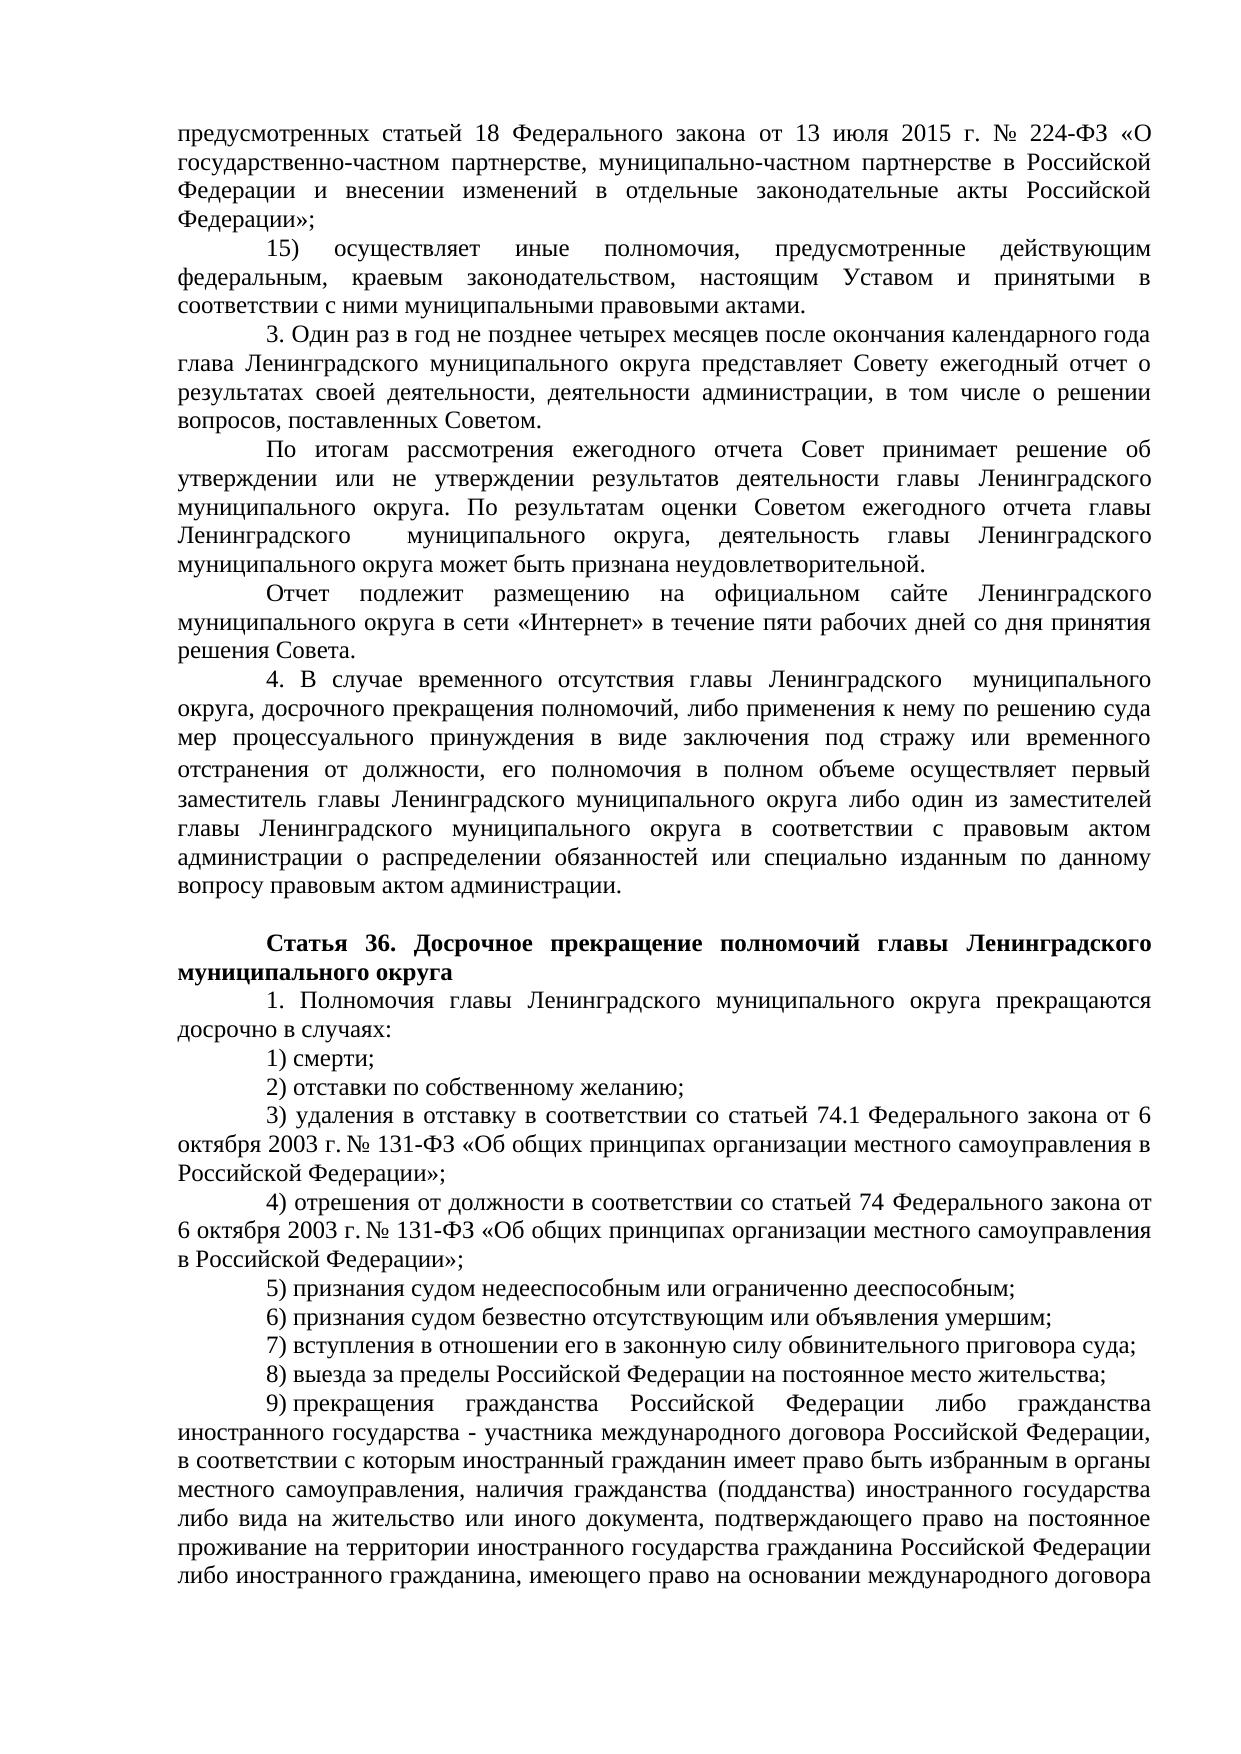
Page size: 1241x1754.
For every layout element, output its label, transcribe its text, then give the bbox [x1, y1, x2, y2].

text 3) удаления в отставку в соответствии со статьей 74.1 Федерального закона от 6 октября 2003 г. № 131-ФЗ «Об общих принципах организации местного самоуправления в Российской Федерации»; [177, 1100, 1152, 1187]
text 4) отрешения от должности в соответствии со статьей 74 Федерального закона от 6 октября 2003 г. № 131-ФЗ «Об общих принципах организации местного самоуправления в Российской Федерации»; [177, 1187, 1152, 1273]
text 8) выезда за пределы Российской Федерации на постоянное место жительства; [177, 1359, 1152, 1388]
text 4. В случае временного отсутствия главы Ленинградского муниципального округа, досрочного прекращения полномочий, либо применения к нему по решению суда мер процессуального принуждения в виде заключения под стражу или временного отстранения от должности, его полномочия в полном объеме осуществляет первый заместитель главы Ленинградского муниципального округа либо один из заместителей главы Ленинградского муниципального округа в соответствии с правовым актом администрации о распределении обязанностей или специально изданным по данному вопросу правовым актом администрации. [177, 664, 1152, 899]
text 1. Полномочия главы Ленинградского муниципального округа прекращаются досрочно в случаях: [177, 985, 1152, 1043]
text По итогам рассмотрения ежегодного отчета Совет принимает решение об утверждении или не утверждении результатов деятельности главы Ленинградского муниципального округа. По результатам оценки Советом ежегодного отчета главы Ленинградского муниципального округа, деятельность главы Ленинградского муниципального округа может быть признана неудовлетворительной. [177, 434, 1152, 578]
text 2) отставки по собственному желанию; [177, 1072, 1152, 1100]
text 3. Один раз в год не позднее четырех месяцев после окончания календарного года глава Ленинградского муниципального округа представляет Совету ежегодный отчет о результатах своей деятельности, деятельности администрации, в том числе о решении вопросов, поставленных Советом. [177, 319, 1152, 434]
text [177, 1388, 1152, 1589]
text 1) смерти; [177, 1043, 1152, 1072]
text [177, 118, 1152, 233]
text 6) признания судом безвестно отсутствующим или объявления умершим; [177, 1302, 1152, 1330]
text 7) вступления в отношении его в законную силу обвинительного приговора суда; [177, 1330, 1152, 1359]
text 15) осуществляет иные полномочия, предусмотренные действующим федеральным, краевым законодательством, настоящим Уставом и принятыми в соответствии с ними муниципальными правовыми актами. [177, 233, 1152, 319]
text Отчет подлежит размещению на официальном сайте Ленинградского муниципального округа в сети «Интернет» в течение пяти рабочих дней со дня принятия решения Совета. [177, 578, 1152, 664]
text Статья 36. Досрочное прекращение полномочий главы Ленинградского муниципального округа [177, 928, 1152, 985]
text 5) признания судом недееспособным или ограниченно дееспособным; [177, 1273, 1152, 1302]
